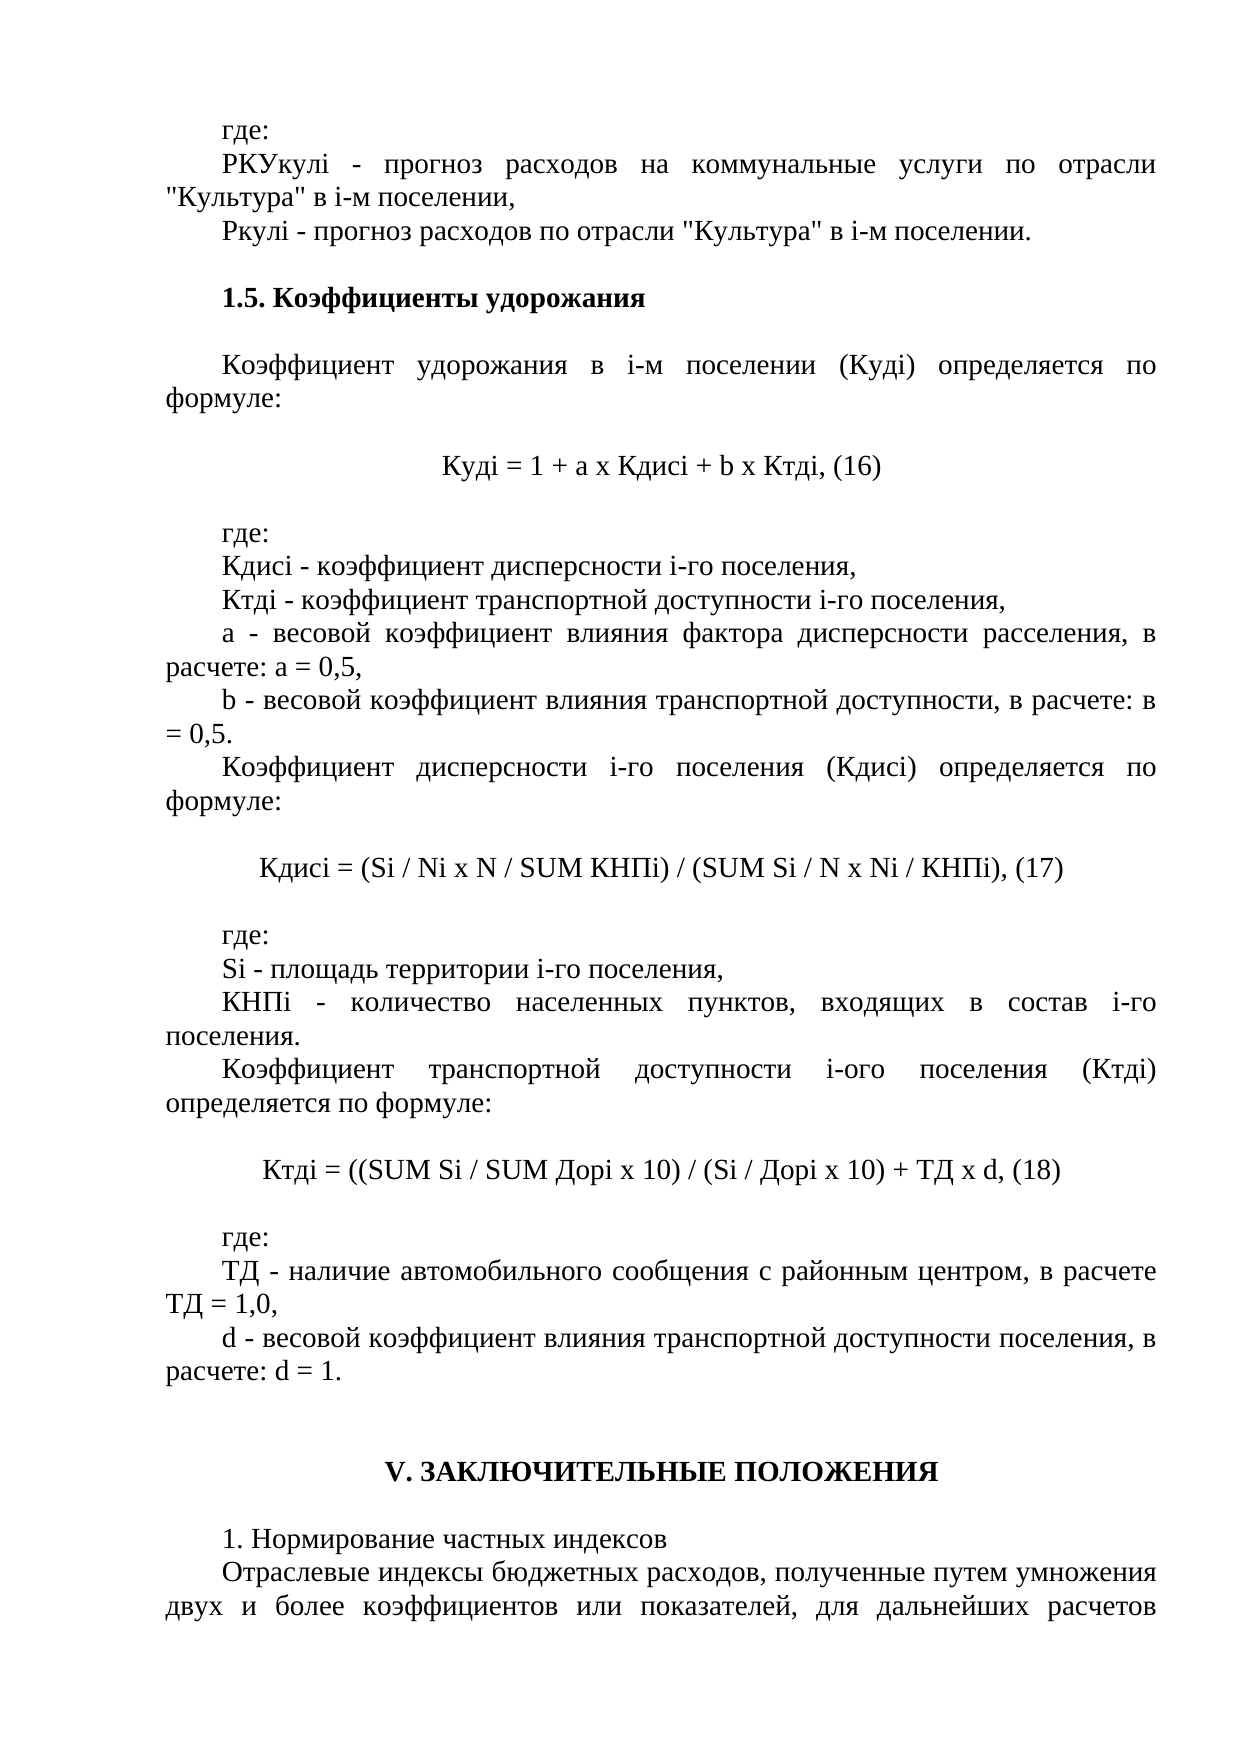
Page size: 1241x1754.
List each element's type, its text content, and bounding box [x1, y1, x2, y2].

text где: [165, 1219, 1157, 1253]
text где: [165, 515, 1157, 548]
text Коэффициент транспортной доступности i-ого поселения (Ктдi) определяется по формуле: [165, 1051, 1157, 1118]
text где: [165, 112, 1157, 146]
text 1. Нормирование частных индексов [165, 1521, 1157, 1554]
text Кдисi - коэффициент дисперсности i-го поселения, [165, 548, 1157, 582]
text Ркулi - прогноз расходов по отрасли "Культура" в i-м поселении. [165, 213, 1157, 246]
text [165, 1554, 1157, 1622]
text где: [165, 917, 1157, 951]
text Si - площадь территории i-го поселения, [165, 951, 1157, 984]
text b - весовой коэффициент влияния транспортной доступности, в расчете: в = 0,5. [165, 682, 1157, 749]
text Коэффициент удорожания в i-м поселении (Кудi) определяется по формуле: [165, 347, 1157, 414]
text Ктдi - коэффициент транспортной доступности i-го поселения, [165, 582, 1157, 615]
text КНПi - количество населенных пунктов, входящих в состав i-го поселения. [165, 984, 1157, 1051]
text a - весовой коэффициент влияния фактора дисперсности расселения, в расчете: a = 0,5, [165, 615, 1157, 682]
text ТД - наличие автомобильного сообщения с районным центром, в расчете ТД = 1,0, [165, 1253, 1157, 1320]
text V. ЗАКЛЮЧИТЕЛЬНЫЕ ПОЛОЖЕНИЯ [165, 1454, 1157, 1487]
text 1.5. Коэффициенты удорожания [165, 280, 1157, 313]
text Ктдi = ((SUM Si / SUM Дорi x 10) / (Si / Дорi x 10) + ТД x d, (18) [165, 1152, 1157, 1186]
text Коэффициент дисперсности i-го поселения (Кдисi) определяется по формуле: [165, 749, 1157, 817]
text РКУкулi - прогноз расходов на коммунальные услуги по отрасли "Культура" в i-м поселении, [165, 146, 1157, 213]
text d - весовой коэффициент влияния транспортной доступности поселения, в расчете: d = 1. [165, 1320, 1157, 1387]
text Кдисi = (Si / Ni x N / SUM КНПi) / (SUM Si / N x Ni / КНПi), (17) [165, 850, 1157, 884]
text Кудi = 1 + a x Кдисi + b x Ктдi, (16) [165, 448, 1157, 481]
